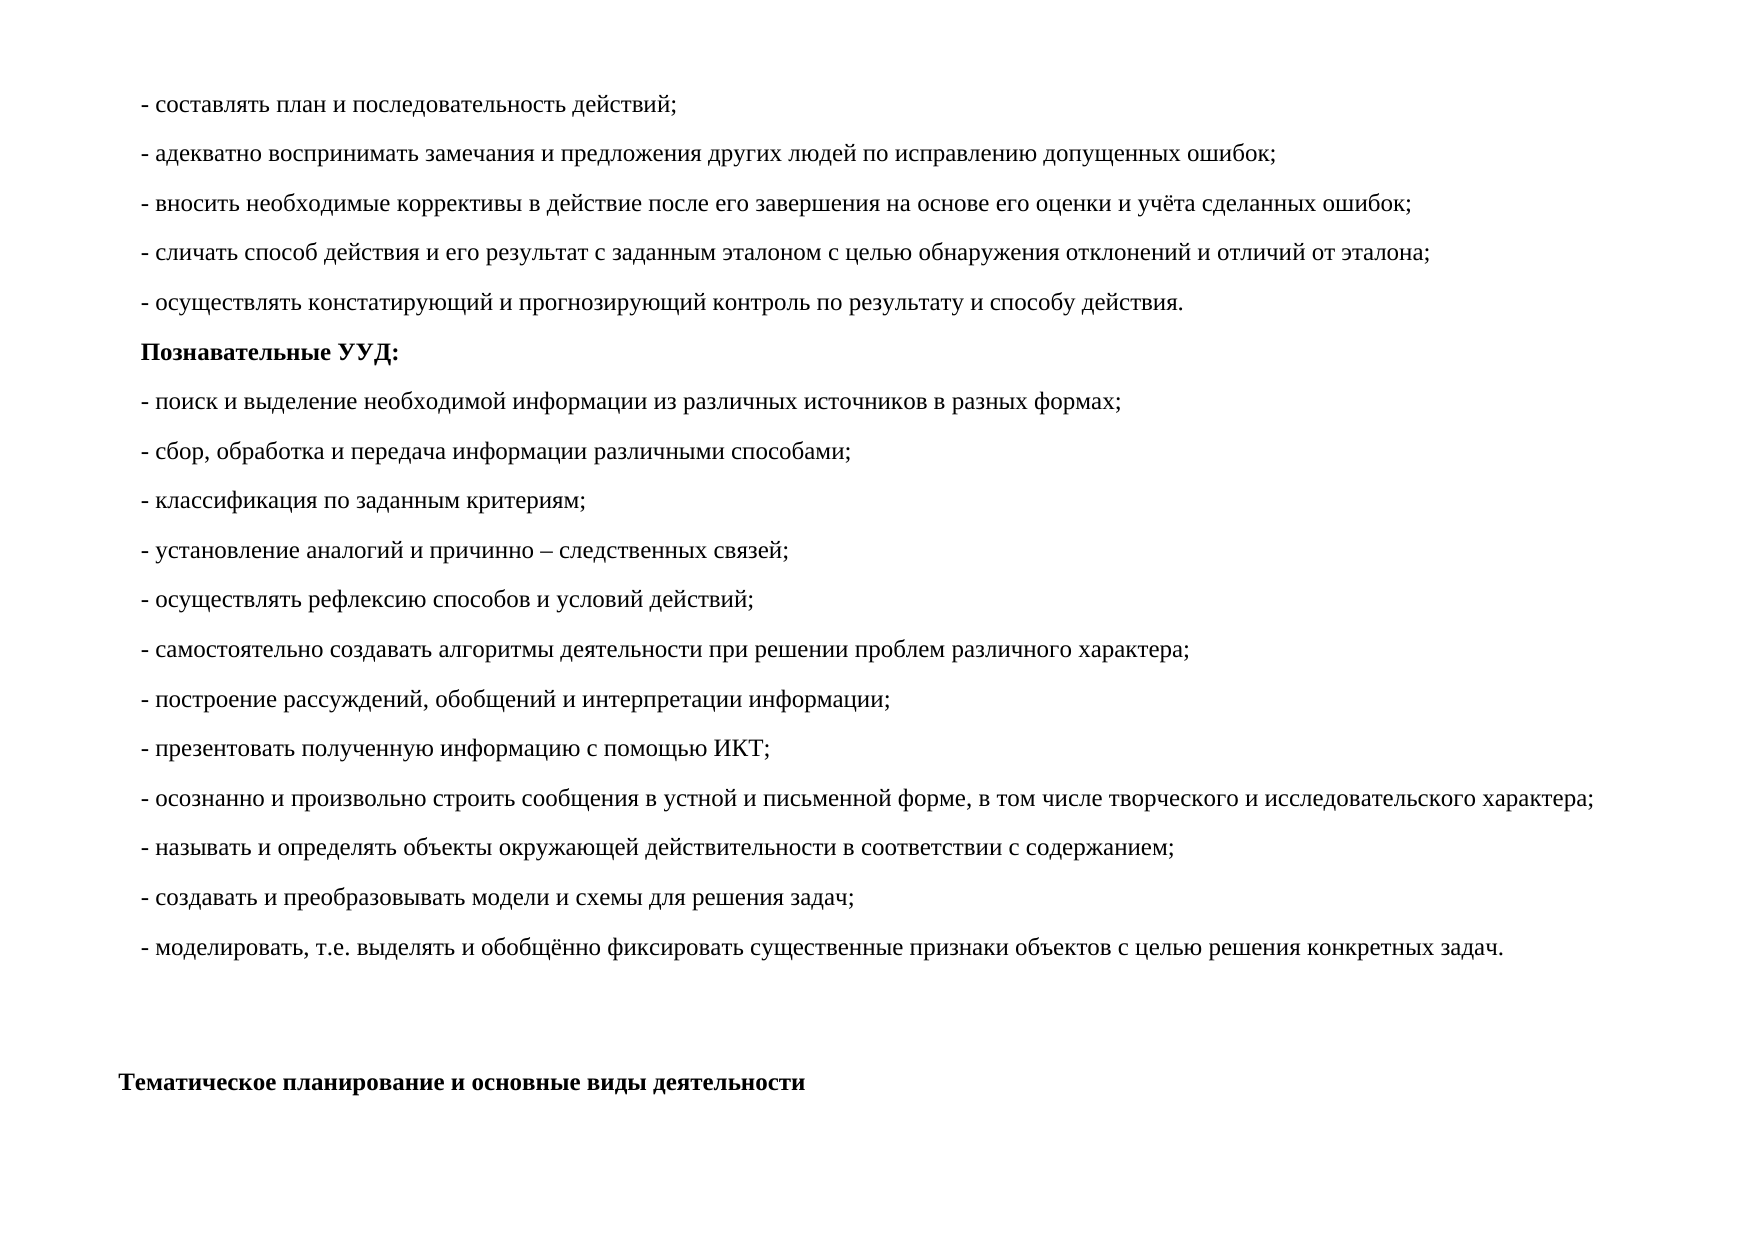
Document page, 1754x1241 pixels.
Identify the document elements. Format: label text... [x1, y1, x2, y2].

text - адекватно воспринимать замечания и предложения других людей по исправлению допущенных ошибок; [141, 138, 1636, 167]
text - моделировать, т.е. выделять и обобщённо фиксировать существенные признаки объектов с целью решения конкретных задач. [141, 932, 1636, 960]
text - построение рассуждений, обобщений и интерпретации информации; [141, 684, 1636, 712]
text - осуществлять констатирующий и прогнозирующий контроль по результату и способу действия. [141, 287, 1636, 316]
text - создавать и преобразовывать модели и схемы для решения задач; [141, 882, 1636, 911]
text - установление аналогий и причинно – следственных связей; [141, 535, 1636, 564]
text - составлять план и последовательность действий; [141, 89, 1636, 117]
text Тематическое планирование и основные виды деятельности [118, 1067, 1636, 1096]
text - сличать способ действия и его результат с заданным эталоном с целью обнаружения отклонений и отличий от эталона; [141, 237, 1636, 266]
text Познавательные УУД: [141, 337, 1636, 365]
text - осознанно и произвольно строить сообщения в устной и письменной форме, в том числе творческого и исследовательского характера; [141, 783, 1636, 812]
text - поиск и выделение необходимой информации из различных источников в разных формах; [141, 386, 1636, 415]
text - сбор, обработка и передача информации различными способами; [141, 436, 1636, 464]
text - называть и определять объекты окружающей действительности в соответствии с содержанием; [141, 832, 1636, 861]
text - самостоятельно создавать алгоритмы деятельности при решении проблем различного характера; [141, 634, 1636, 663]
text - осуществлять рефлексию способов и условий действий; [141, 584, 1636, 613]
text - классификация по заданным критериям; [141, 485, 1636, 514]
text - презентовать полученную информацию с помощью ИКТ; [141, 733, 1636, 762]
text - вносить необходимые коррективы в действие после его завершения на основе его оценки и учёта сделанных ошибок; [141, 188, 1636, 217]
